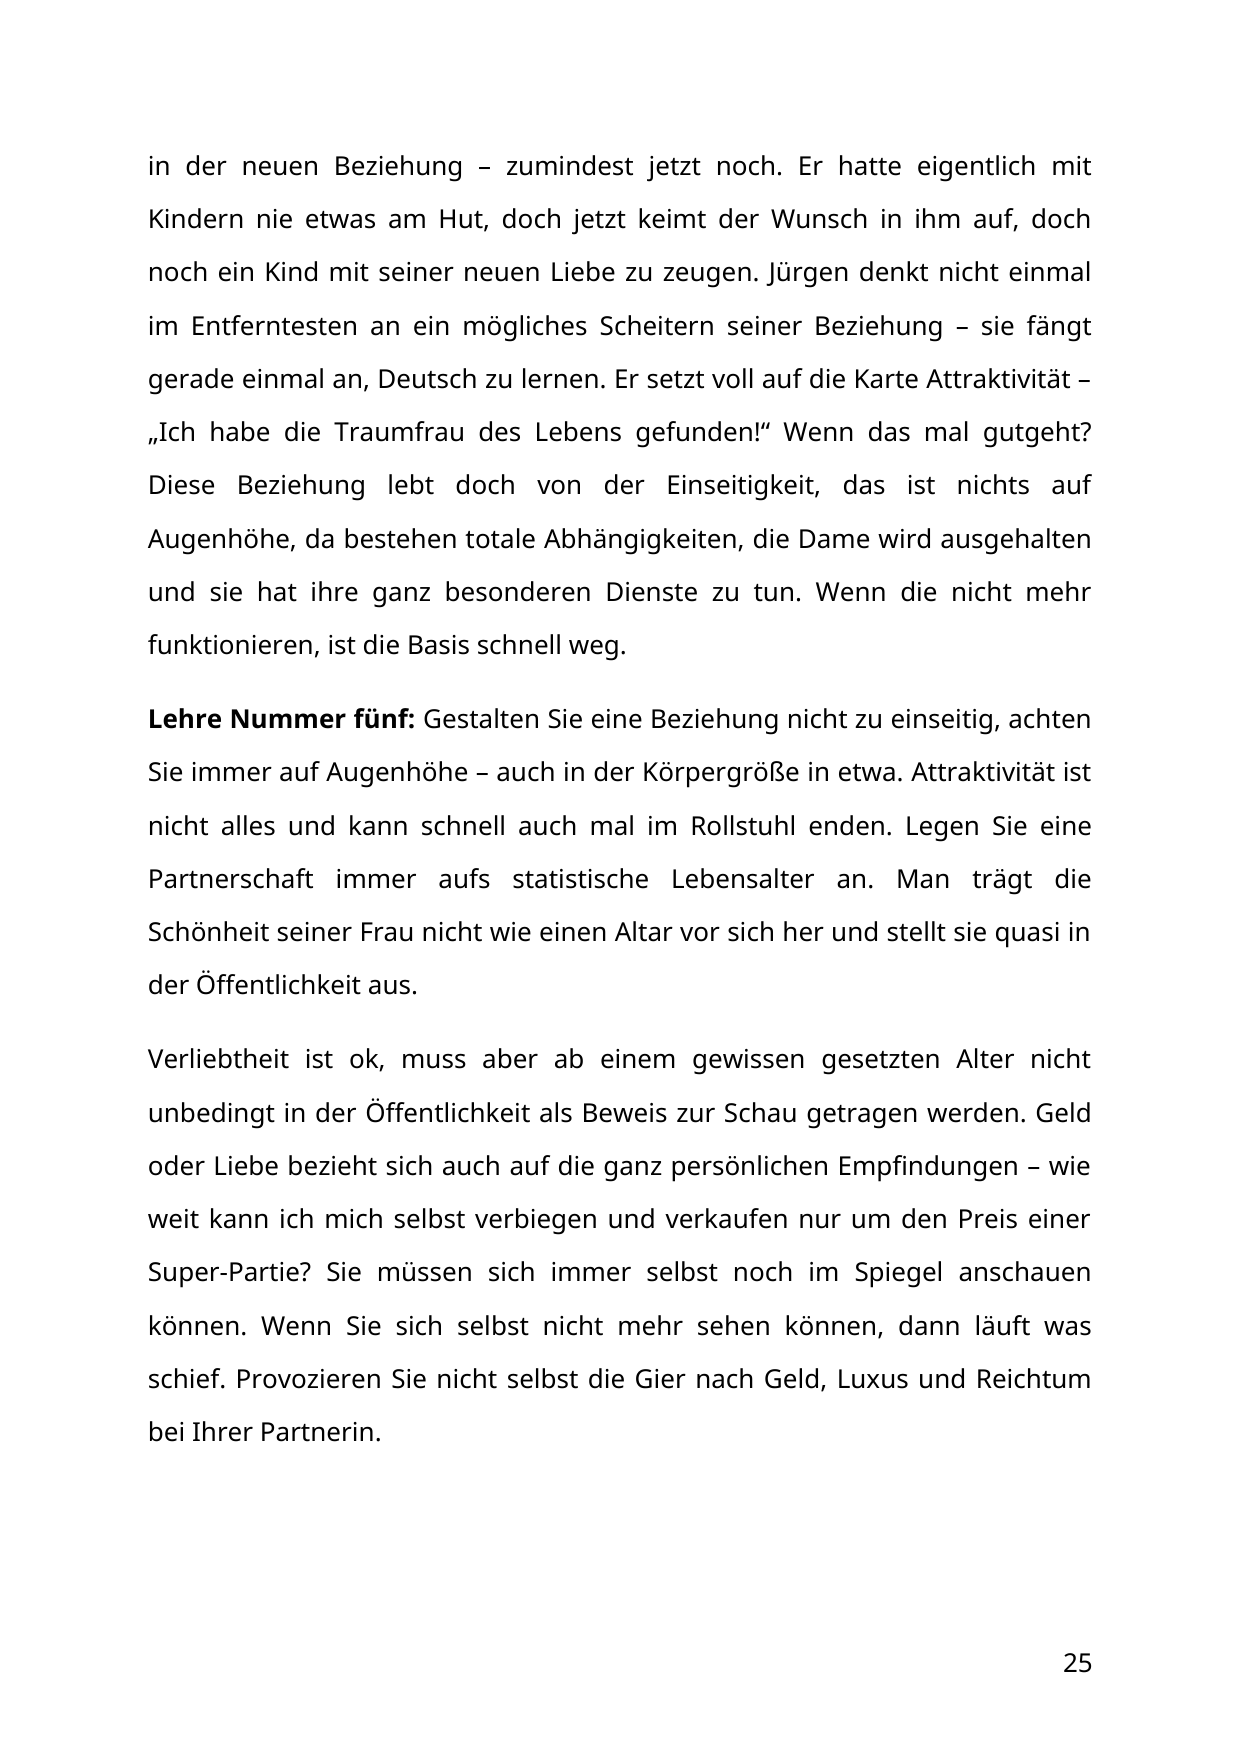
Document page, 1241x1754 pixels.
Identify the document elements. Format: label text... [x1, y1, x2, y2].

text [148, 148, 1093, 662]
text Verliebtheit ist ok, muss aber ab einem gewissen gesetzten Alter nicht unbedingt in der Öffentlichkeit als Beweis zur Schau getragen werden. Geld oder Liebe bezieht sich auch auf die ganz persönlichen Empfindungen – wie weit kann ich mich selbst verbiegen und verkaufen nur um den Preis einer Super-Partie? Sie müssen sich immer selbst noch im Spiegel anschauen können. Wenn Sie sich selbst nicht mehr sehen können, dann läuft was schief. Provozieren Sie nicht selbst die Gier nach Geld, Luxus und Reichtum bei Ihrer Partnerin. [148, 1041, 1093, 1449]
text Lehre Nummer fünf: Gestalten Sie eine Beziehung nicht zu einseitig, achten Sie immer auf Augenhöhe – auch in der Körpergröße in etwa. Attraktivität ist nicht alles und kann schnell auch mal im Rollstuhl enden. Legen Sie eine Partnerschaft immer aufs statistische Lebensalter an. Man trägt die Schönheit seiner Frau nicht wie einen Altar vor sich her und stellt sie quasi in der Öffentlichkeit aus. [148, 701, 1093, 1002]
